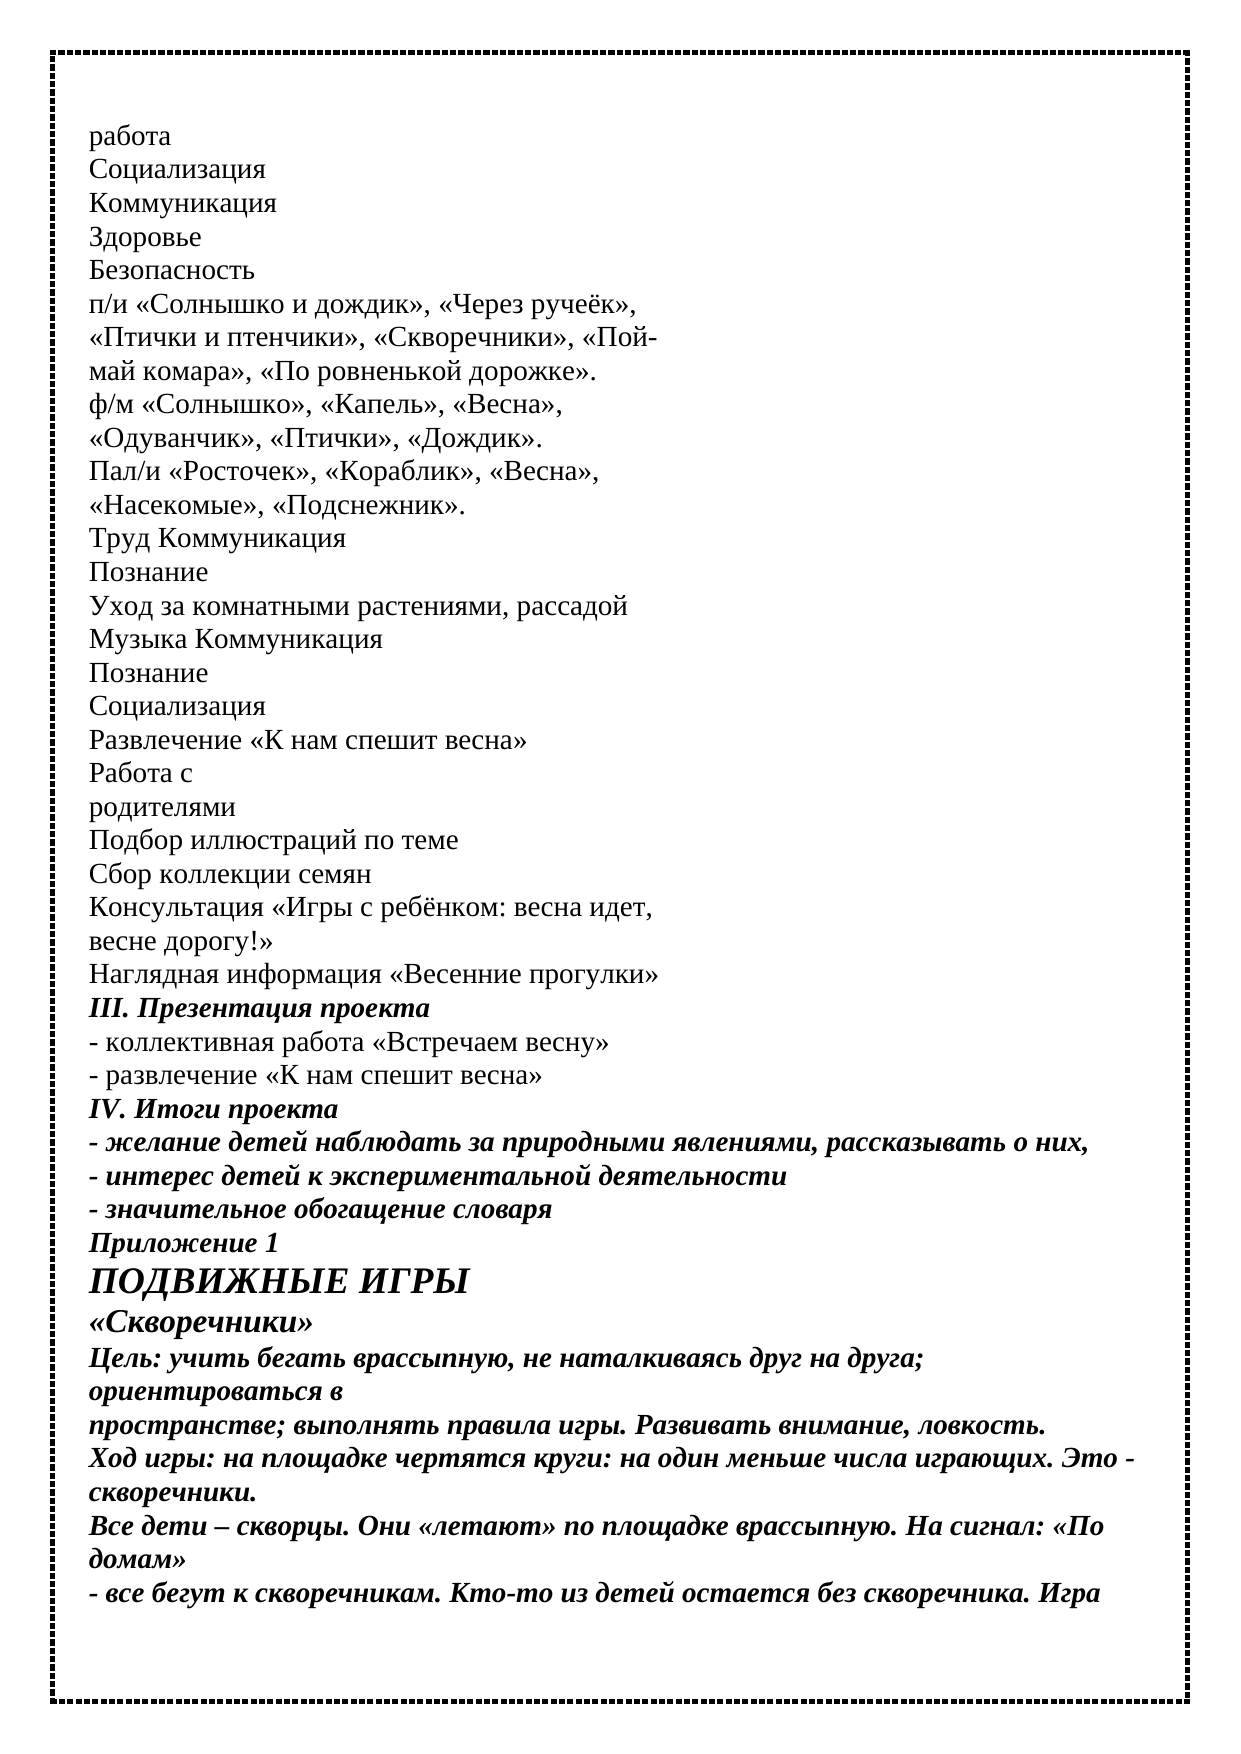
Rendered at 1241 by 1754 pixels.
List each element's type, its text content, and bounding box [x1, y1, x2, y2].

text - значительное обогащение словаря [88, 1191, 1152, 1225]
text - интерес детей к экспериментальной деятельности [88, 1158, 1152, 1191]
text Музыка Коммуникация [88, 621, 1152, 655]
text Развлечение «К нам спешит весна» [88, 722, 1152, 755]
text ф/м «Солнышко», «Капель», «Весна», [88, 386, 1152, 420]
text пространстве; выполнять правила игры. Развивать внимание, ловкость. [88, 1407, 1152, 1441]
text IV. Итоги проекта [88, 1091, 1152, 1124]
text - все бегут к скворечникам. Кто-то из детей остается без скворечника. Игра [88, 1575, 1152, 1608]
text «Одуванчик», «Птички», «Дождик». [88, 420, 1152, 453]
text Здоровье [88, 219, 1152, 252]
text III. Презентация проекта [88, 990, 1152, 1024]
text Приложение 1 [88, 1225, 1152, 1258]
text - коллективная работа «Встречаем весну» [88, 1024, 1152, 1057]
text Социализация [88, 688, 1152, 722]
text скворечники. [88, 1474, 1152, 1508]
text весне дорогу!» [88, 923, 1152, 957]
text Пал/и «Росточек», «Кораблик», «Весна», [88, 453, 1152, 487]
text п/и «Солнышко и дождик», «Через ручеёк», [88, 286, 1152, 319]
text родителями [88, 789, 1152, 822]
text Подбор иллюстраций по теме [88, 822, 1152, 856]
text ПОДВИЖНЫЕ ИГРЫ [88, 1258, 1152, 1302]
text работа [88, 118, 1152, 152]
text «Птички и птенчики», «Скворечники», «Пой- [88, 319, 1152, 353]
text Работа с [88, 755, 1152, 789]
text «Насекомые», «Подснежник». [88, 487, 1152, 521]
text «Скворечники» [88, 1302, 1152, 1340]
text Наглядная информация «Весенние прогулки» [88, 957, 1152, 990]
text - развлечение «К нам спешит весна» [88, 1057, 1152, 1091]
text Ход игры: на площадке чертятся круги: на один меньше числа играющих. Это - [88, 1441, 1152, 1474]
text Социализация [88, 152, 1152, 185]
text Сбор коллекции семян [88, 856, 1152, 889]
text Консультация «Игры с ребёнком: весна идет, [88, 889, 1152, 923]
text Все дети – скворцы. Они «летают» по площадке врассыпную. На сигнал: «По домам» [88, 1508, 1152, 1575]
text Коммуникация [88, 185, 1152, 219]
text Безопасность [88, 252, 1152, 286]
text Познание [88, 655, 1152, 688]
text Познание [88, 554, 1152, 588]
text - желание детей наблюдать за природными явлениями, рассказывать о них, [88, 1124, 1152, 1158]
text Цель: учить бегать врассыпную, не наталкиваясь друг на друга; ориентироваться в [88, 1340, 1152, 1407]
text май комара», «По ровненькой дорожке». [88, 353, 1152, 386]
text Труд Коммуникация [88, 521, 1152, 554]
text Уход за комнатными растениями, рассадой [88, 588, 1152, 621]
